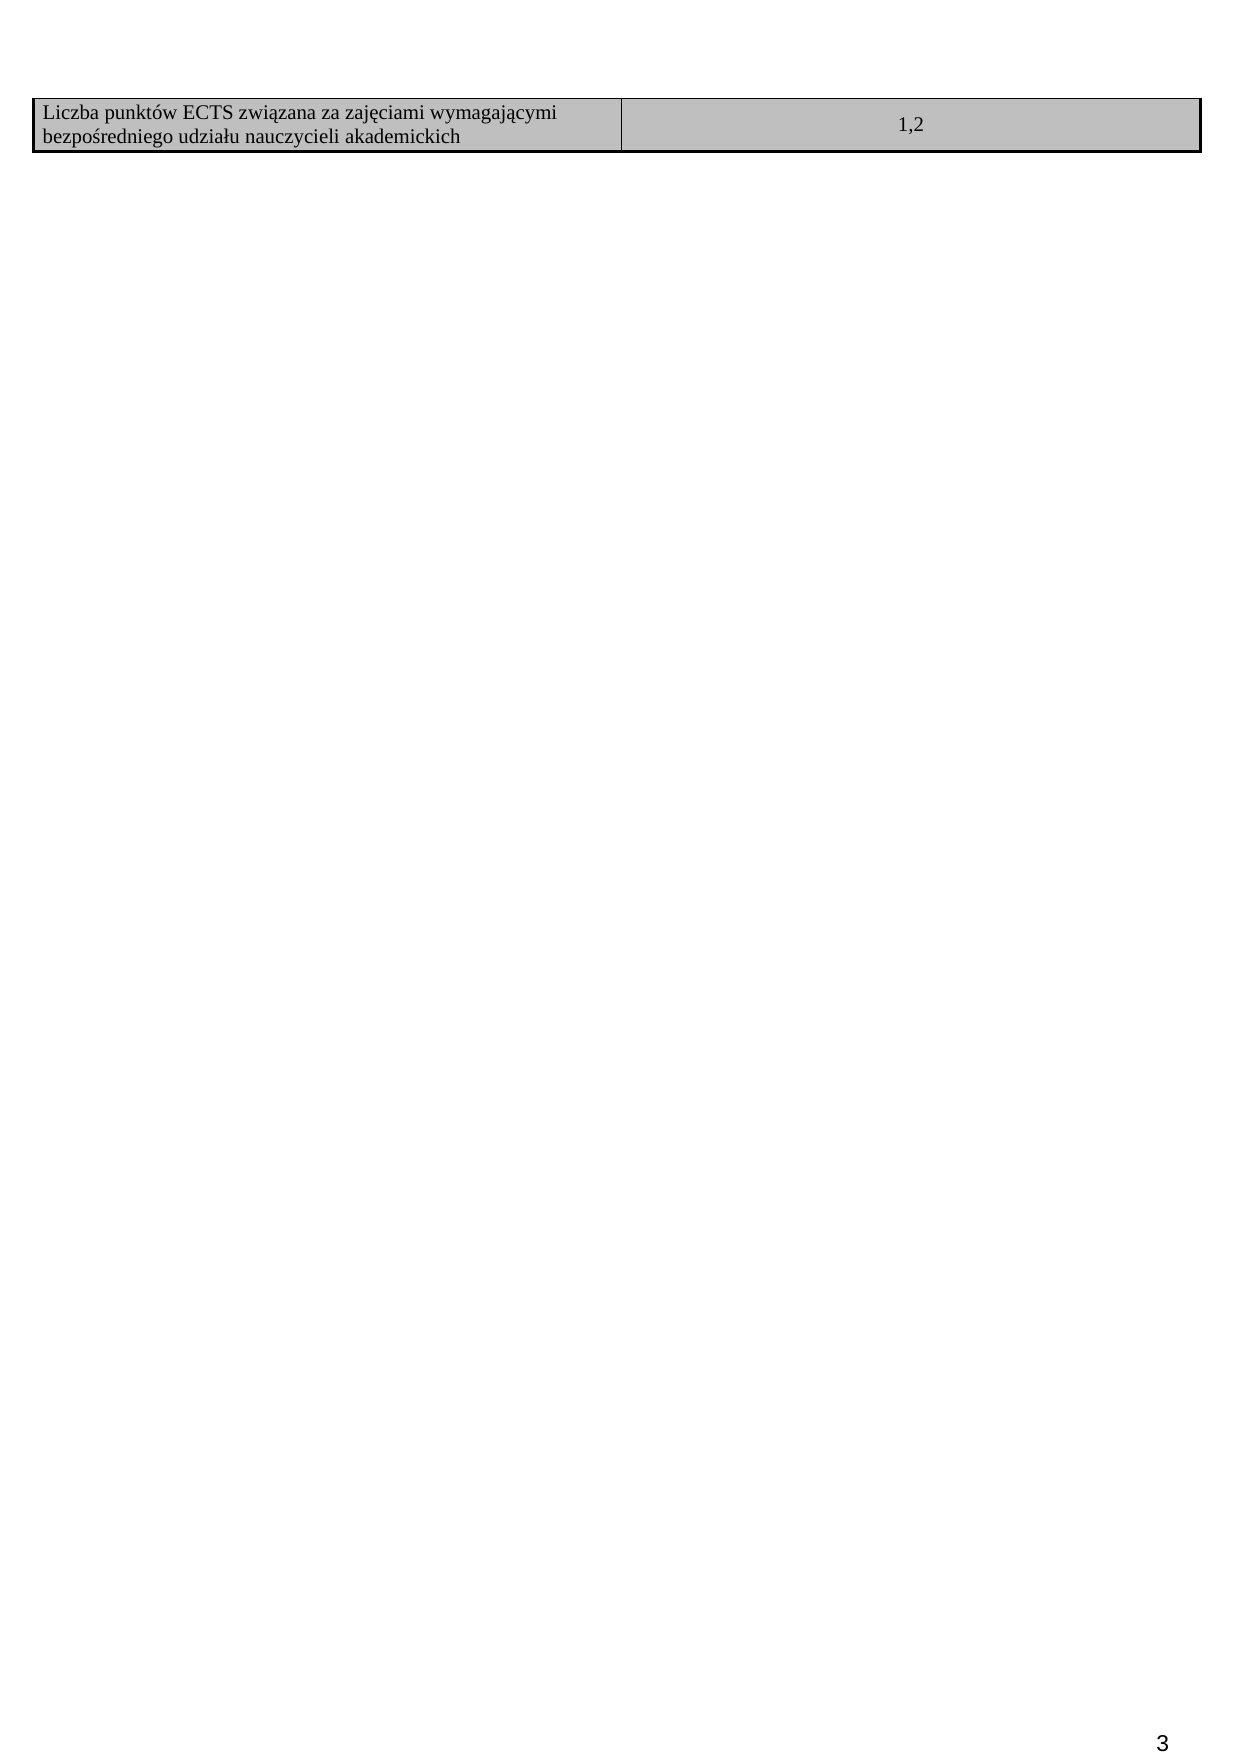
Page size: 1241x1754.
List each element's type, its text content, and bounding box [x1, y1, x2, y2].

table_cell Liczba punktów ECTS związana za zajęciami wymagającymi bezpośredniego udziału nauczycieli akademickich [35, 99, 621, 150]
table_cell 1,2 [622, 99, 1199, 150]
